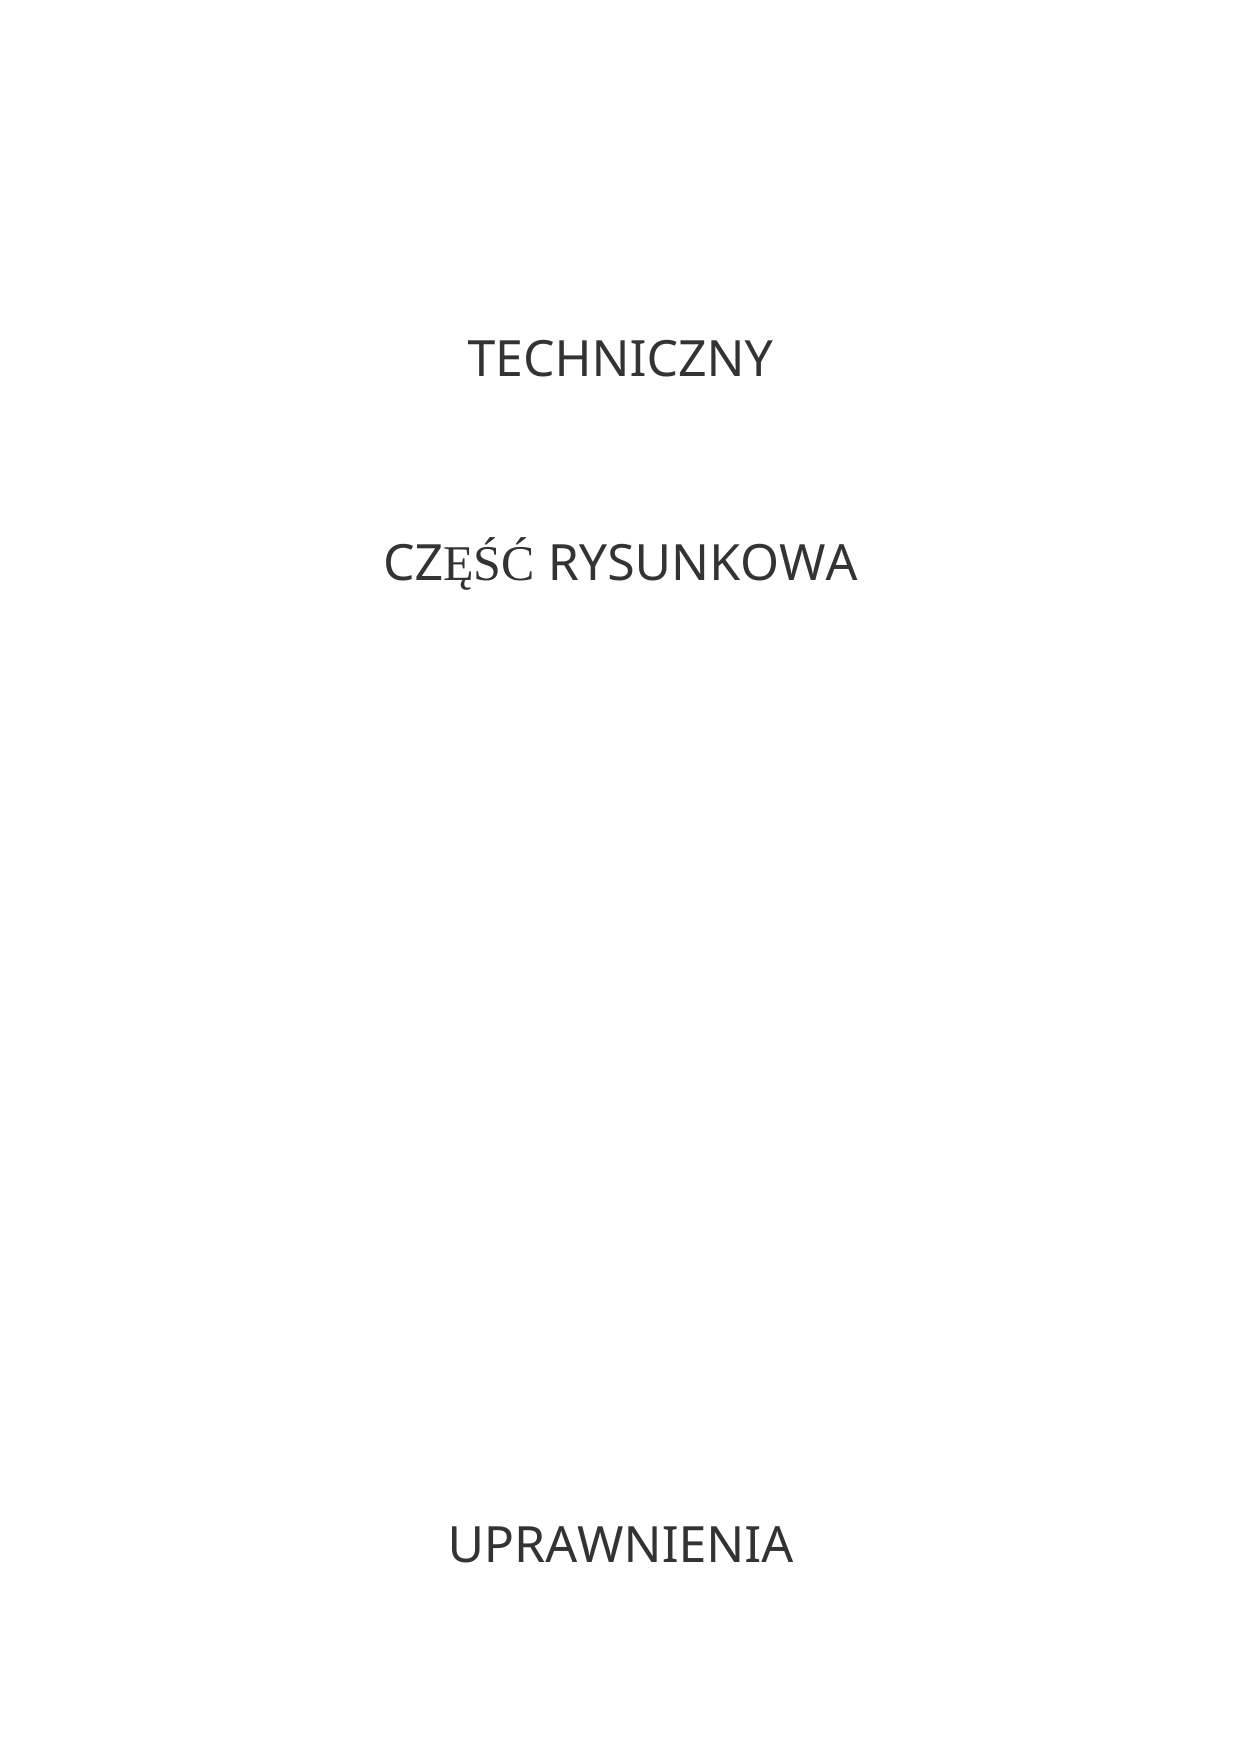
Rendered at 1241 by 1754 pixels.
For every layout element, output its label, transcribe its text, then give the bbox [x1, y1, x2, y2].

text UPRAWNIENIA [148, 1509, 1092, 1577]
text TECHNICZNY [148, 322, 1092, 391]
text CZĘŚĆ RYSUNKOWA [148, 527, 1092, 595]
